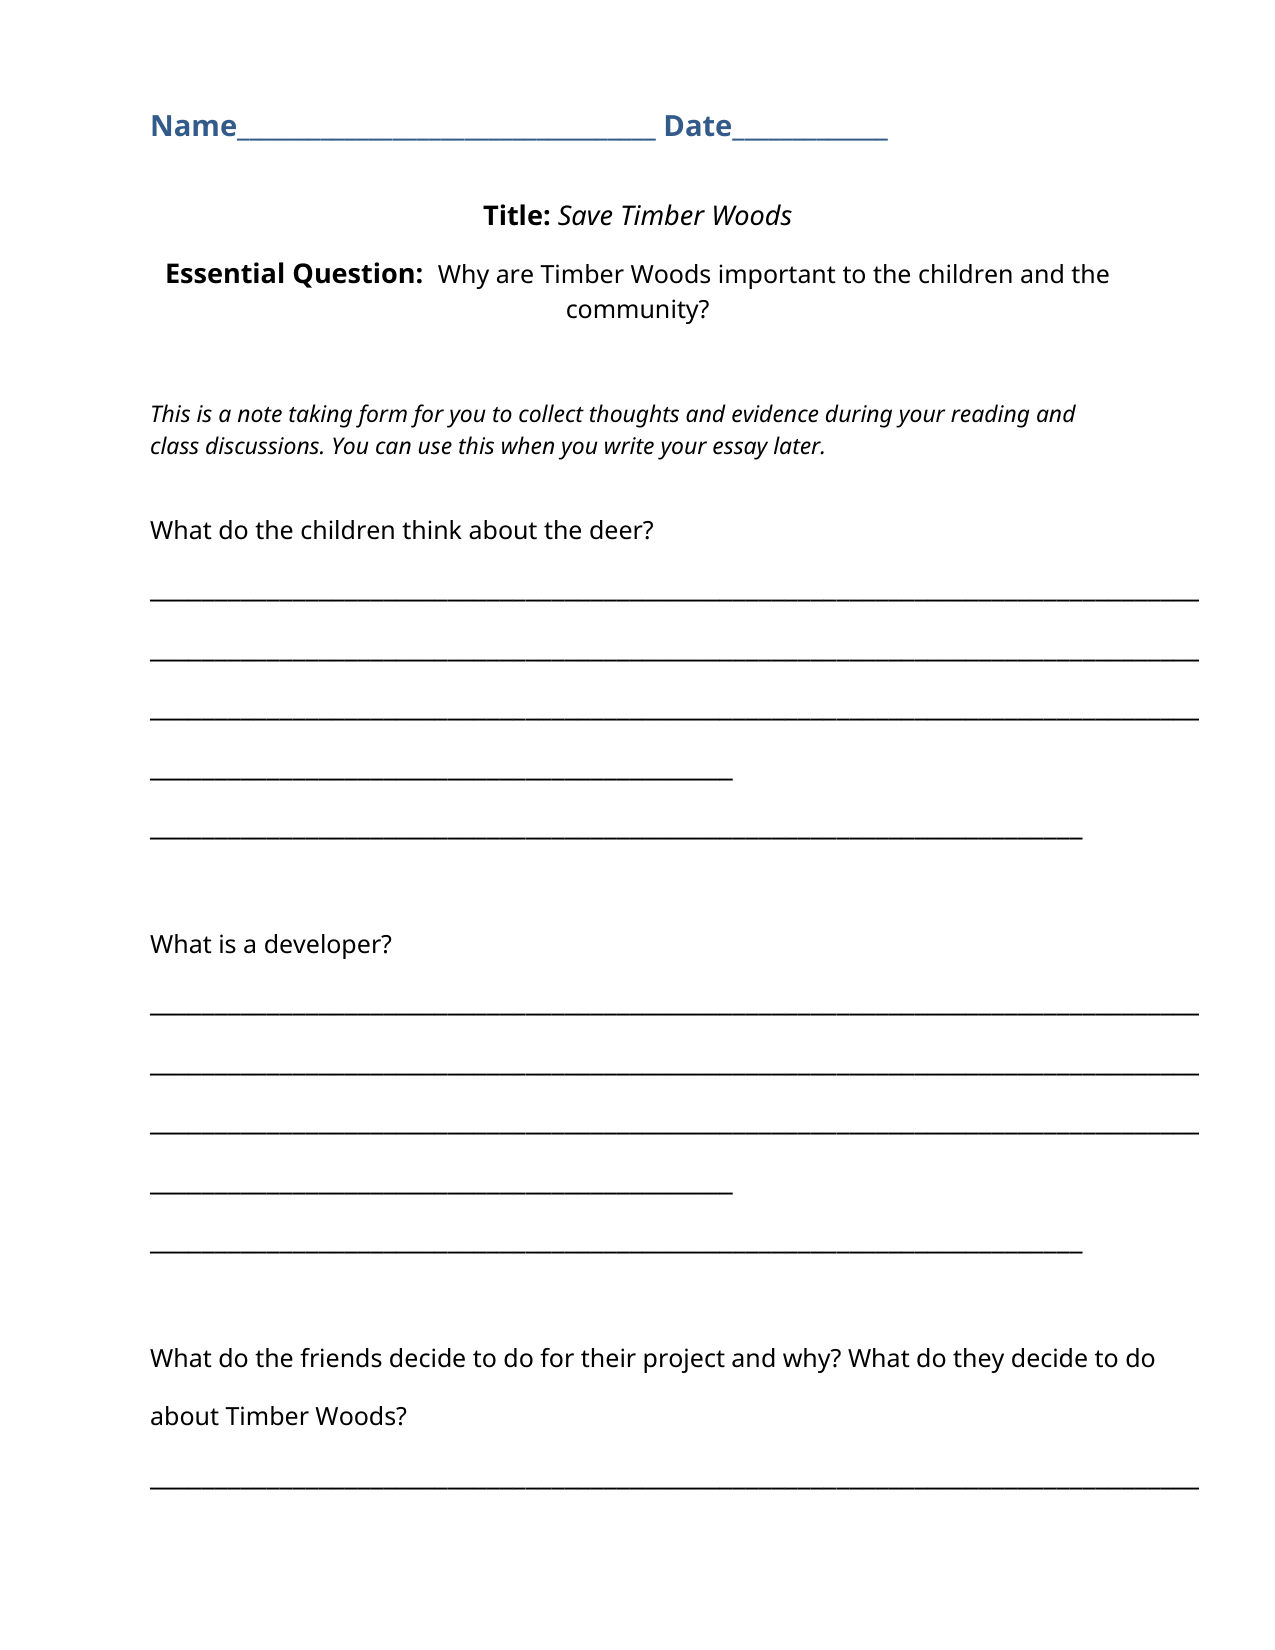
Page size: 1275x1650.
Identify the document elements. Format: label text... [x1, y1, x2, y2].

text Title: Save Timber Woods [150, 197, 1125, 234]
text This is a note taking form for you to collect thoughts and evidence during your reading and class discussions. You can use this when you write your essay later. [150, 398, 1125, 461]
text What do the children think about the deer? ________________________________________________________________________________________________________________________________________________________________________________________________________________________________________________________________________________________________ [150, 513, 1200, 785]
text ________________________________________________________________________ [150, 1218, 1200, 1258]
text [150, 1340, 1200, 1493]
text ________________________________________________________________________ [150, 805, 1200, 844]
text Essential Question: Why are Timber Woods important to the children and the community? [150, 254, 1125, 325]
subtitle Name___________________________________ Date_____________ [150, 105, 1125, 145]
text What is a developer? ________________________________________________________________________________________________________________________________________________________________________________________________________________________________________________________________________________________________ [150, 927, 1200, 1199]
